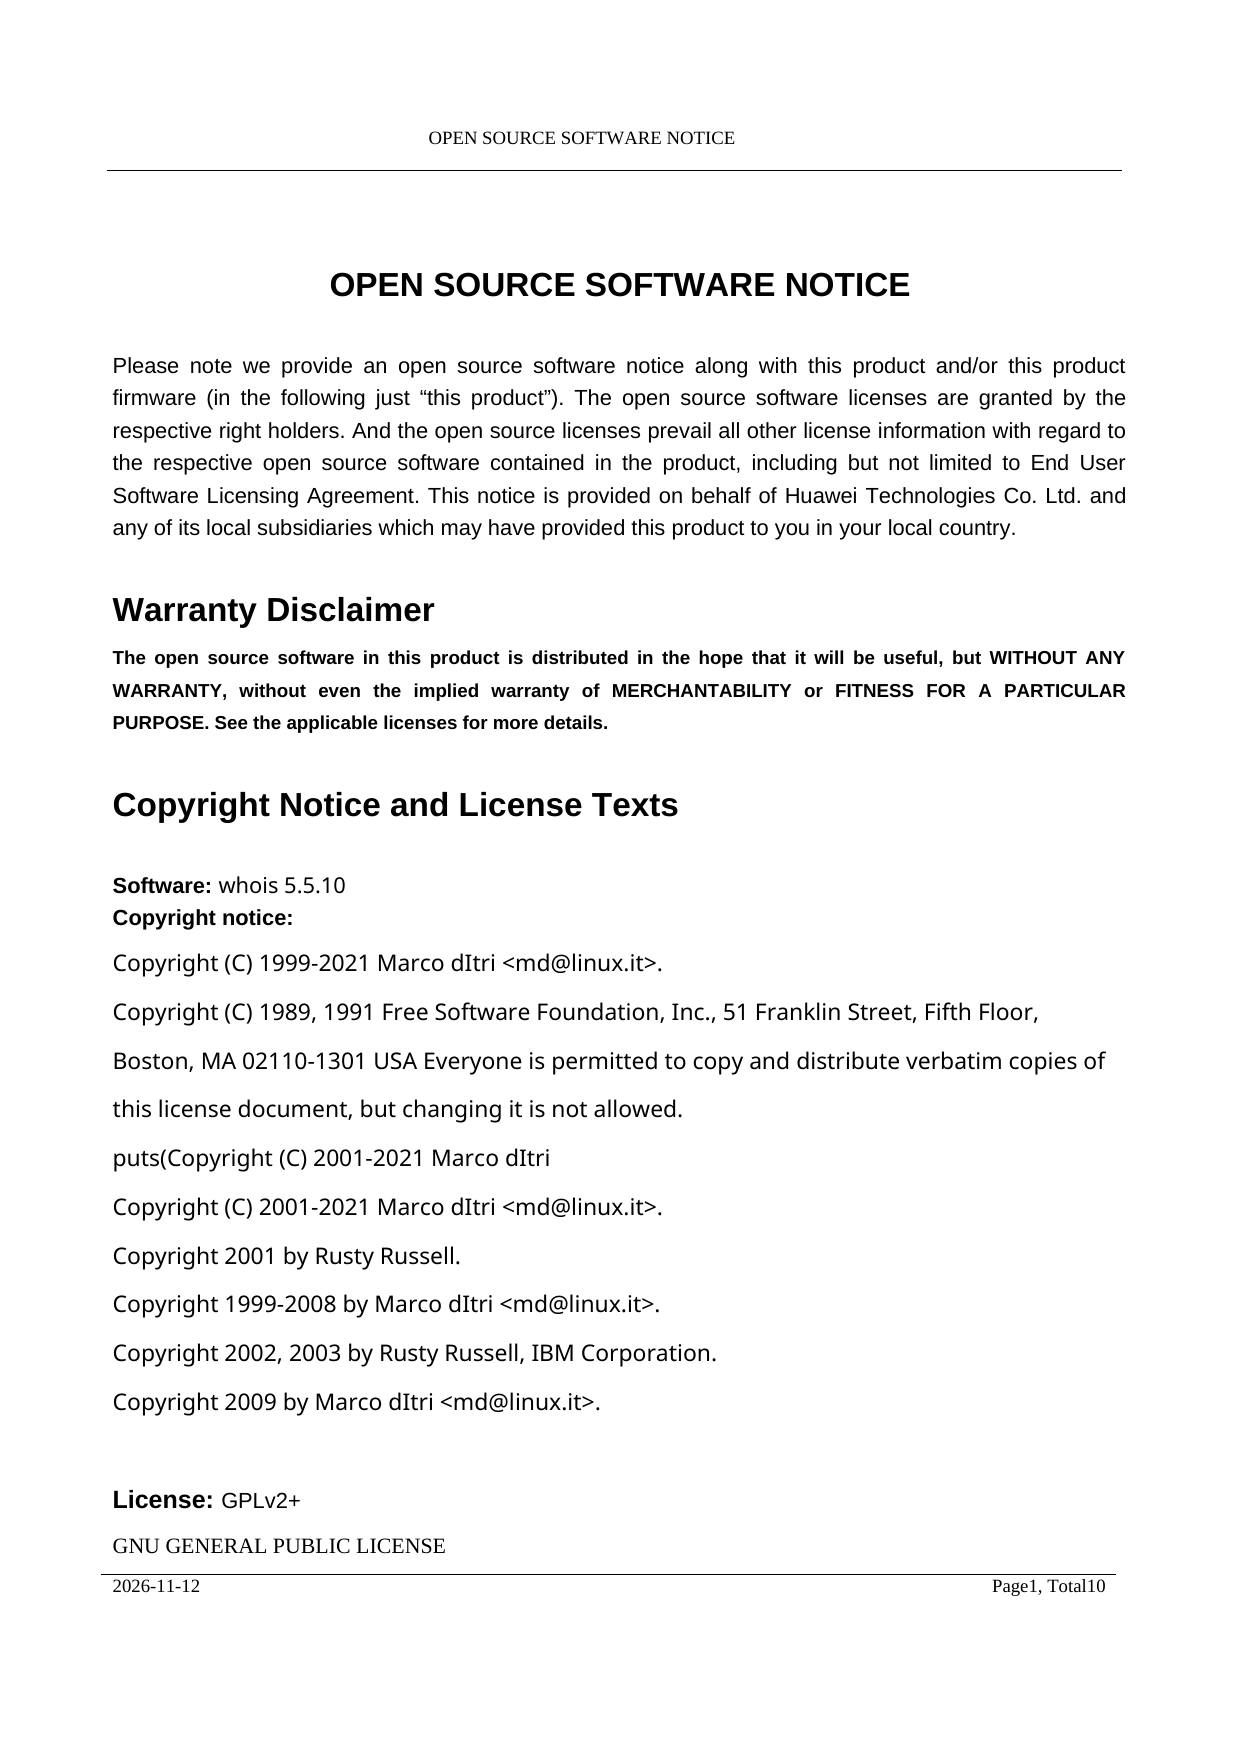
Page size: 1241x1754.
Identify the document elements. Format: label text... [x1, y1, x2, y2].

text License: GPLv2+ [112, 1483, 1128, 1515]
text Copyright notice: [112, 901, 1128, 934]
text Warranty Disclaimer [112, 576, 1128, 641]
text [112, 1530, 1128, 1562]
text The open source software in this product is distributed in the hope that it will be useful, but WITHOUT ANY WARRANTY, without even the implied warranty of MERCHANTABILITY or FITNESS FOR A PARTICULAR PURPOSE. See the applicable licenses for more details. [112, 641, 1128, 739]
text Software: whois 5.5.10 [112, 869, 1128, 901]
text OPEN SOURCE SOFTWARE NOTICE [112, 251, 1128, 316]
text Copyright Notice and License Texts [112, 771, 1128, 836]
text Please note we provide an open source software notice along with this product and/or this product firmware (in the following just “this product”). The open source software licenses are granted by the respective right holders. And the open source licenses prevail all other license information with regard to the respective open source software contained in the product, including but not limited to End User Software Licensing Agreement. This notice is provided on behalf of Huawei Technologies Co. Ltd. and any of its local subsidiaries which may have provided this product to you in your local country. [112, 349, 1128, 544]
text Copyright (C) 1999-2021 Marco dItri <md@linux.it>. Copyright (C) 1989, 1991 Free Software Foundation, Inc., 51 Franklin Street, Fifth Floor, Boston, MA 02110-1301 USA Everyone is permitted to copy and distribute verbatim copies of this license document, but changing it is not allowed. puts(Copyright (C) 2001-2021 Marco dItri Copyright (C) 2001-2021 Marco dItri <md@linux.it>. Copyright 2001 by Rusty Russell. Copyright 1999-2008 by Marco dItri <md@linux.it>. Copyright 2002, 2003 by Rusty Russell, IBM Corporation. Copyright 2009 by Marco dItri <md@linux.it>. [112, 947, 1128, 1467]
